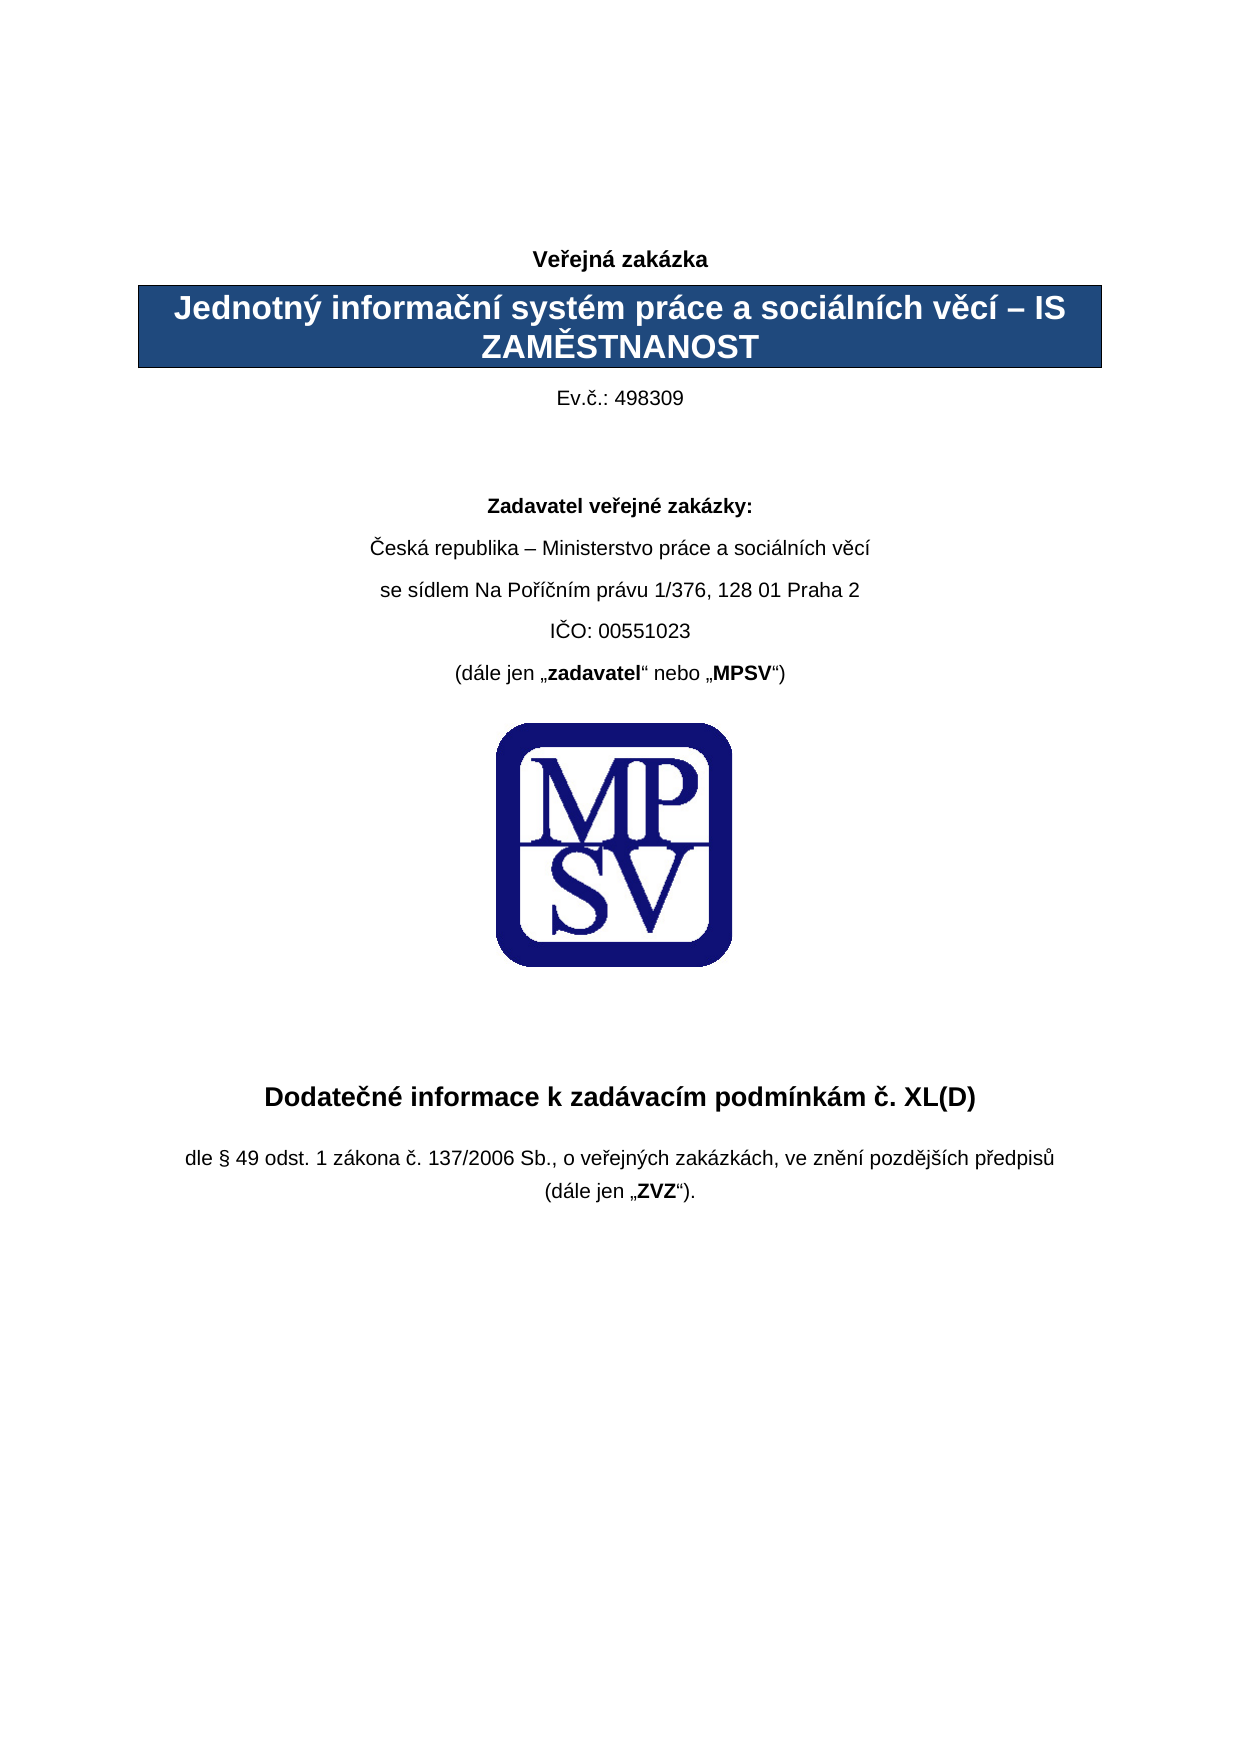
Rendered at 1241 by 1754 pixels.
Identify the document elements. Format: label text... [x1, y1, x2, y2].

text Jednotný informační systém práce a sociálních věcí – IS ZAMĚSTNANOST [139, 286, 1101, 367]
text IČO: 00551023 [148, 614, 1093, 643]
text (dále jen „ZVZ“). [148, 1169, 1093, 1203]
text Dodatečné informace k zadávacím podmínkám č. XL(D) [148, 1081, 1093, 1112]
text Ev.č.: 498309 [148, 381, 1093, 410]
text (dále jen „zadavatel“ nebo „MPSV“) [148, 656, 1093, 685]
text Veřejná zakázka [148, 243, 1093, 273]
picture [496, 723, 733, 967]
text Česká republika – Ministerstvo práce a sociálních věcí [148, 531, 1093, 560]
text se sídlem Na Poříčním právu 1/376, 128 01 Praha 2 [148, 572, 1093, 602]
text dle § 49 odst. 1 zákona č. 137/2006 Sb., o veřejných zakázkách, ve znění pozdějších předpisů [148, 1136, 1093, 1169]
text Zadavatel veřejné zakázky: [148, 489, 1093, 518]
